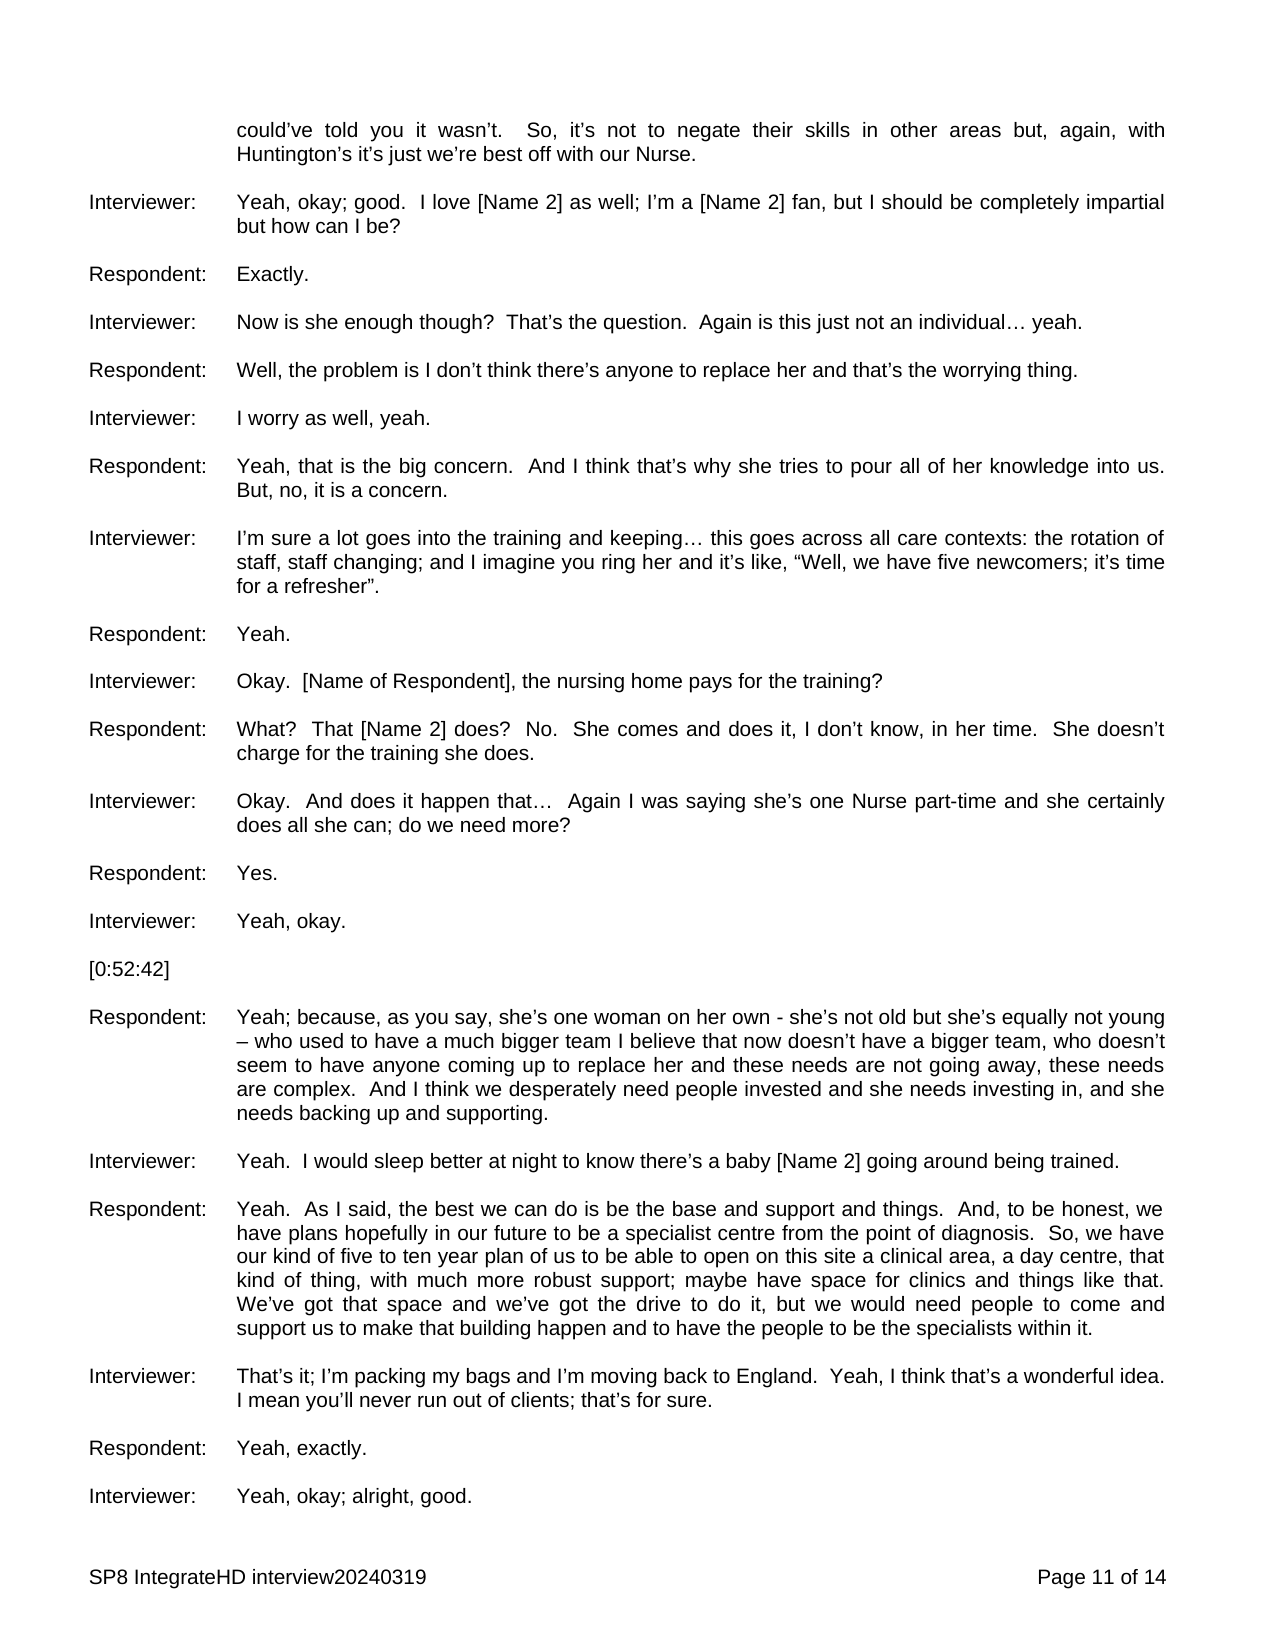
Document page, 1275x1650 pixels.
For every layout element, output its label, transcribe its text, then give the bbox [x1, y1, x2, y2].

text Interviewer: Yeah, okay; alright, good. [89, 1484, 1167, 1508]
text Respondent: Yes. [89, 861, 1167, 885]
text [0:52:42] [89, 957, 1167, 981]
text Respondent: Yeah. As I said, the best we can do is be the base and support and things. And, to be honest, we have plans hopefully in our future to be a specialist centre from the point of diagnosis. So, we have our kind of five to ten year plan of us to be able to open on this site a clinical area, a day centre, that kind of thing, with much more robust support; maybe have space for clinics and things like that. We’ve got that space and we’ve got the drive to do it, but we would need people to come and support us to make that building happen and to have the people to be the specialists within it. [89, 1196, 1167, 1340]
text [89, 118, 1167, 166]
text Respondent: Yeah; because, as you say, she’s one woman on her own - she’s not old but she’s equally not young – who used to have a much bigger team I believe that now doesn’t have a bigger team, who doesn’t seem to have anyone coming up to replace her and these needs are not going away, these needs are complex. And I think we desperately need people invested and she needs investing in, and she needs backing up and supporting. [89, 1005, 1167, 1124]
text Respondent: What? That [Name 2] does? No. She comes and does it, I don’t know, in her time. She doesn’t charge for the training she does. [89, 717, 1167, 765]
text Interviewer: Yeah. I would sleep better at night to know there’s a baby [Name 2] going around being trained. [89, 1148, 1167, 1172]
text Interviewer: Okay. And does it happen that… Again I was saying she’s one Nurse part-time and she certainly does all she can; do we need more? [89, 789, 1167, 837]
text Interviewer: Yeah, okay. [89, 909, 1167, 933]
text Respondent: Yeah, that is the big concern. And I think that’s why she tries to pour all of her knowledge into us. But, no, it is a concern. [89, 454, 1167, 502]
text Interviewer: Okay. [Name of Respondent], the nursing home pays for the training? [89, 669, 1167, 693]
text Interviewer: I’m sure a lot goes into the training and keeping… this goes across all care contexts: the rotation of staff, staff changing; and I imagine you ring her and it’s like, “Well, we have five newcomers; it’s time for a refresher”. [89, 526, 1167, 597]
text Interviewer: Now is she enough though? That’s the question. Again is this just not an individual… yeah. [89, 310, 1167, 334]
text Interviewer: That’s it; I’m packing my bags and I’m moving back to England. Yeah, I think that’s a wonderful idea. I mean you’ll never run out of clients; that’s for sure. [89, 1364, 1167, 1412]
text Interviewer: Yeah, okay; good. I love [Name 2] as well; I’m a [Name 2] fan, but I should be completely impartial but how can I be? [89, 190, 1167, 238]
text Respondent: Yeah. [89, 621, 1167, 645]
text Interviewer: I worry as well, yeah. [89, 406, 1167, 430]
text Respondent: Yeah, exactly. [89, 1436, 1167, 1460]
text Respondent: Well, the problem is I don’t think there’s anyone to replace her and that’s the worrying thing. [89, 358, 1167, 382]
text Respondent: Exactly. [89, 262, 1167, 286]
